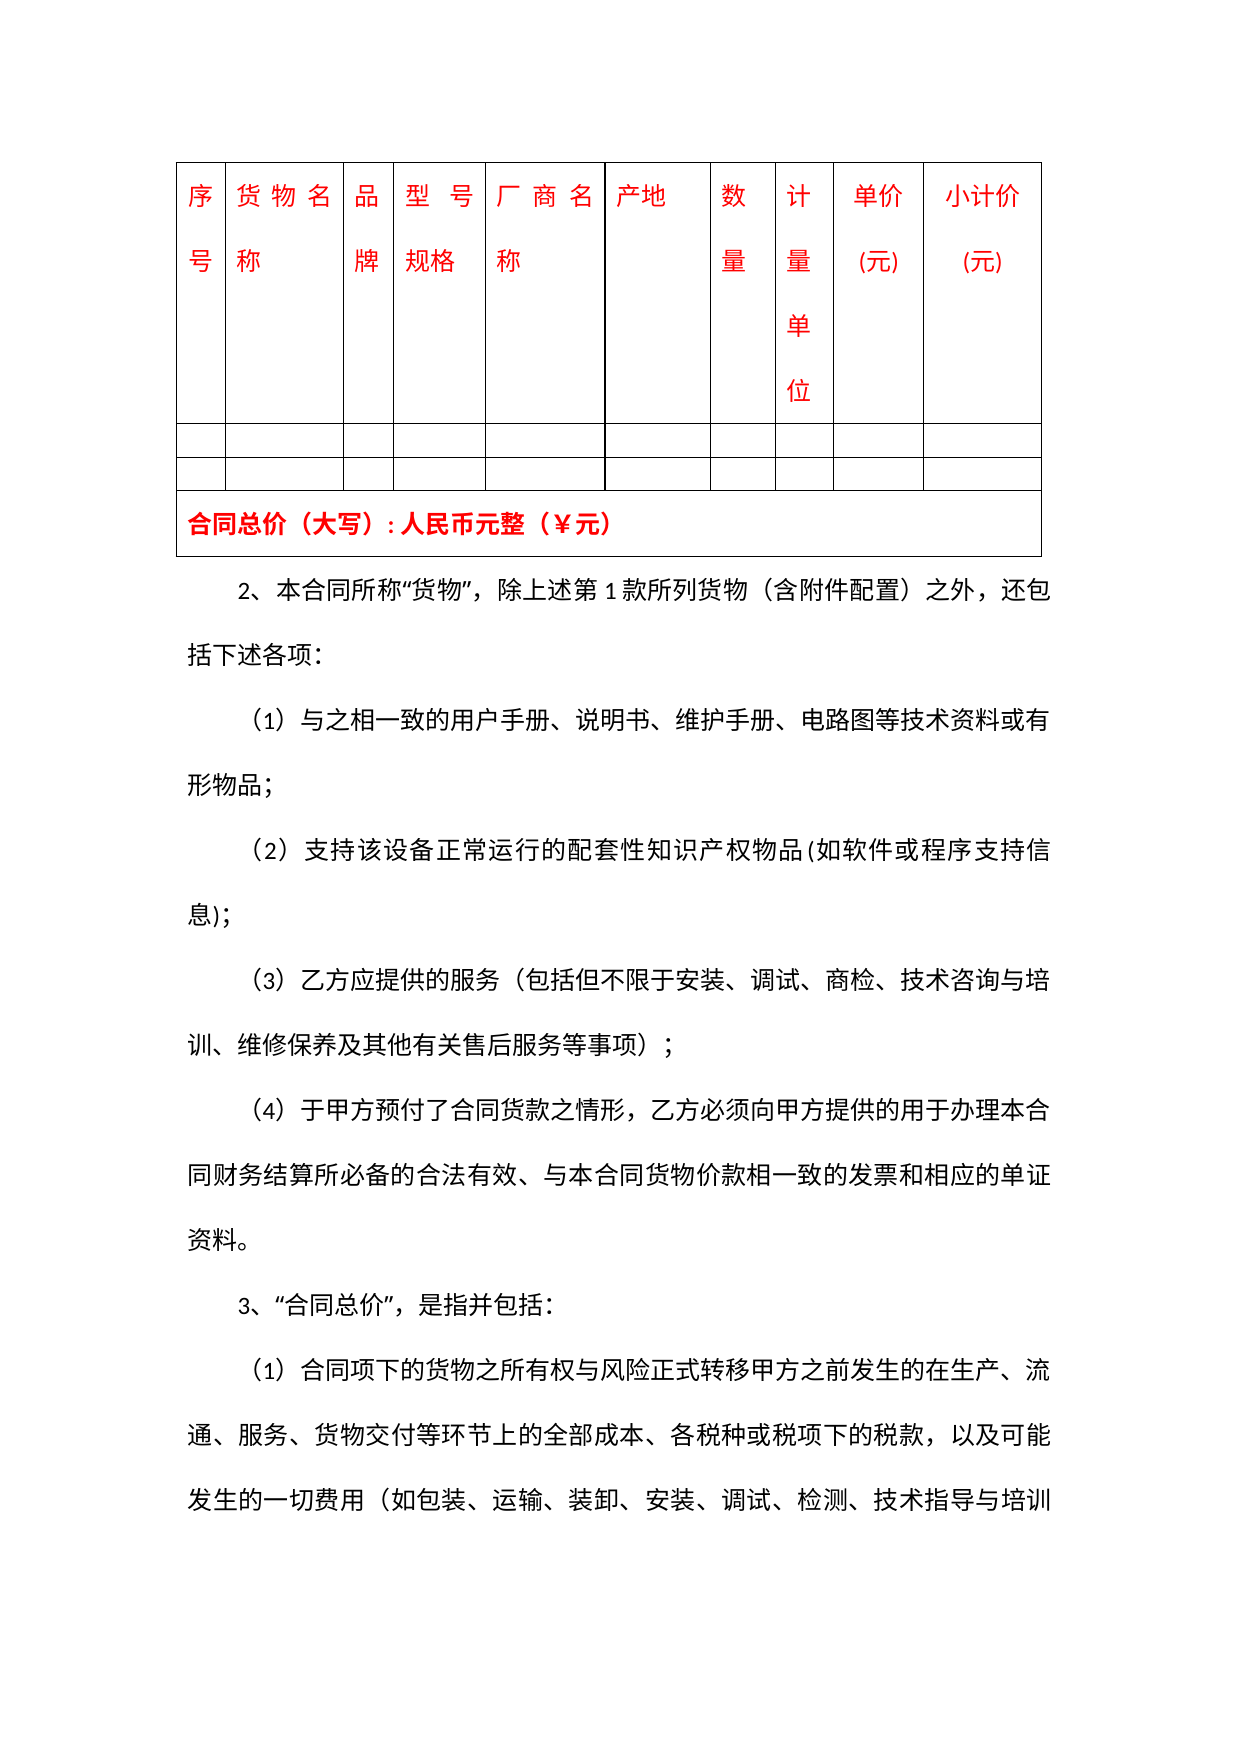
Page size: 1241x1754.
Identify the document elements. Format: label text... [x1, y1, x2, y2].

text （4）于甲方预付了合同货款之情形，乙方必须向甲方提供的用于办理本合同财务结算所必备的合法有效、与本合同货物价款相一致的发票和相应的单证资料。 [187, 1077, 1053, 1272]
table_header 厂商名称 [486, 163, 604, 423]
table_cell [711, 424, 775, 457]
table_cell [924, 424, 1041, 457]
table_header 型号规格 [394, 163, 485, 423]
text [187, 1337, 1053, 1532]
table_header 产地 [606, 163, 710, 423]
table_cell [776, 458, 833, 490]
table_cell [924, 458, 1041, 490]
table_cell [486, 458, 604, 490]
table_cell [606, 424, 710, 457]
table_header 单价(元) [834, 163, 923, 423]
text （2）支持该设备正常运行的配套性知识产权物品(如软件或程序支持信息)； [187, 817, 1053, 947]
table_cell [344, 458, 393, 490]
table_cell [606, 458, 710, 490]
table_cell [226, 458, 343, 490]
table_header 序号 [177, 163, 225, 423]
table_header 计量 单位 [776, 163, 833, 423]
table_cell [711, 458, 775, 490]
text 2、本合同所称“货物”，除上述第1款所列货物（含附件配置）之外，还包括下述各项： [187, 557, 1053, 687]
table_header 货物名称 [226, 163, 343, 423]
table_header 数量 [711, 163, 775, 423]
text （1）与之相一致的用户手册、说明书、维护手册、电路图等技术资料或有形物品； [187, 687, 1053, 817]
table_cell [177, 424, 225, 457]
table_cell [394, 458, 485, 490]
table_cell [486, 424, 604, 457]
text 3、“合同总价”，是指并包括： [187, 1272, 1053, 1337]
table_cell [776, 424, 833, 457]
table_cell 合同总价（大写）: 人民币元整（￥元） [177, 491, 1041, 556]
text （3）乙方应提供的服务（包括但不限于安装、调试、商检、技术咨询与培训、维修保养及其他有关售后服务等事项）； [187, 947, 1053, 1077]
table_cell [177, 458, 225, 490]
table_cell [834, 424, 923, 457]
table_cell [394, 424, 485, 457]
table_cell [344, 424, 393, 457]
table_header 小计价(元) [924, 163, 1041, 423]
table_cell [226, 424, 343, 457]
table_cell [834, 458, 923, 490]
table_header 品牌 [344, 163, 393, 423]
